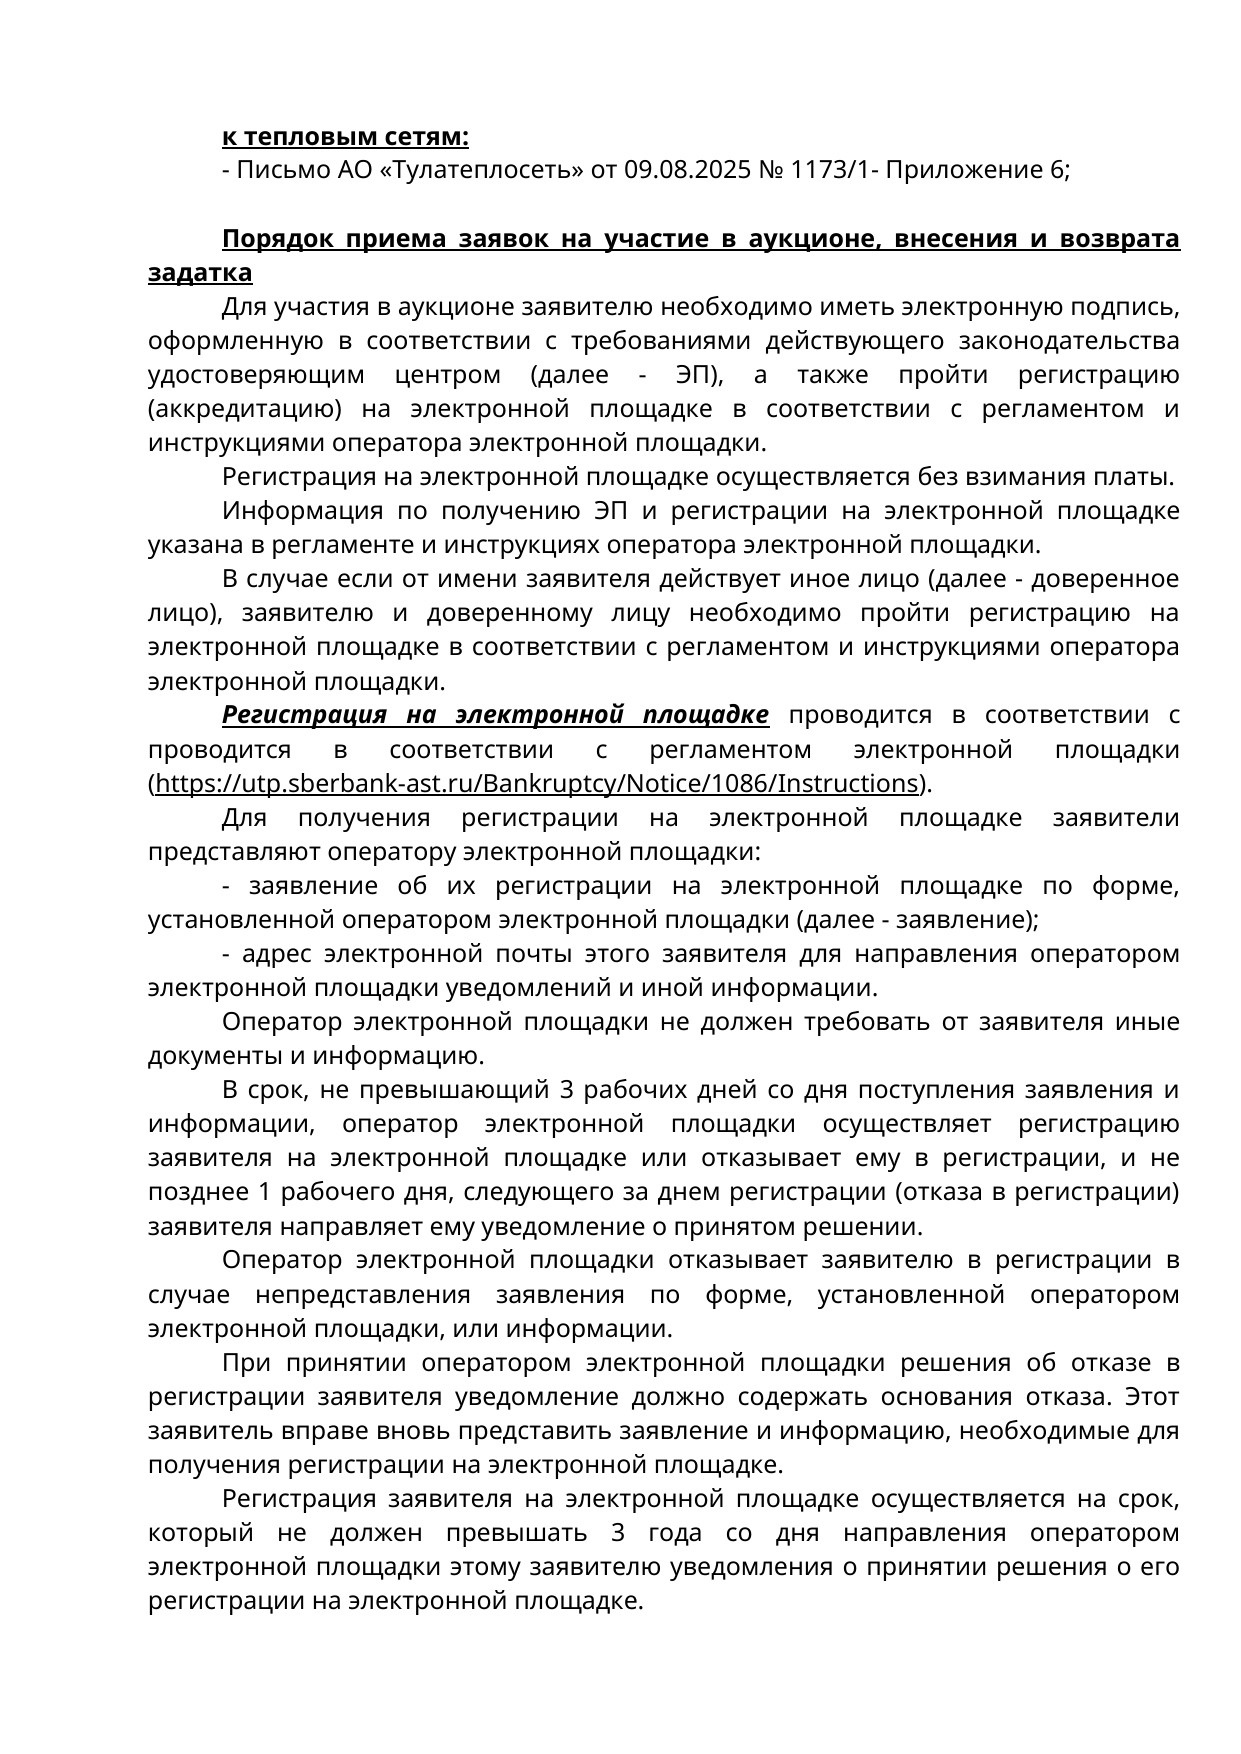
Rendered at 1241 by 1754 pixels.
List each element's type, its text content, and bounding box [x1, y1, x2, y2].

text Оператор электронной площадки не должен требовать от заявителя иные документы и информацию. [148, 1004, 1181, 1072]
text Оператор электронной площадки отказывает заявителю в регистрации в случае непредставления заявления по форме, установленной оператором электронной площадки, или информации. [148, 1242, 1181, 1344]
text Регистрация на электронной площадке осуществляется без взимания платы. [148, 459, 1181, 493]
text Регистрация на электронной площадке проводится в соответствии с проводится в соответствии с регламентом электронной площадки (https://utp.sberbank-ast.ru/Bankruptcy/Notice/1086/Instructions). [148, 697, 1181, 799]
text - Письмо АО «Тулатеплосеть» от 09.08.2025 № 1173/1- Приложение 6; [148, 152, 1181, 186]
text - заявление об их регистрации на электронной площадке по форме, установленной оператором электронной площадки (далее - заявление); [148, 867, 1181, 936]
text Порядок приема заявок на участие в аукционе, внесения и возврата задатка [148, 220, 1181, 288]
text - адрес электронной почты этого заявителя для направления оператором электронной площадки уведомлений и иной информации. [148, 936, 1181, 1004]
text В случае если от имени заявителя действует иное лицо (далее - доверенное лицо), заявителю и доверенному лицу необходимо пройти регистрацию на электронной площадке в соответствии с регламентом и инструкциями оператора электронной площадки. [148, 561, 1181, 697]
text Регистрация заявителя на электронной площадке осуществляется на срок, который не должен превышать 3 года со дня направления оператором электронной площадки этому заявителю уведомления о принятии решения о его регистрации на электронной площадке. [148, 1481, 1181, 1617]
text Для участия в аукционе заявителю необходимо иметь электронную подпись, оформленную в соответствии с требованиями действующего законодательства удостоверяющим центром (далее - ЭП), а также пройти регистрацию (аккредитацию) на электронной площадке в соответствии с регламентом и инструкциями оператора электронной площадки. [148, 288, 1181, 459]
text к тепловым сетям: [148, 118, 1181, 152]
text Информация по получению ЭП и регистрации на электронной площадке указана в регламенте и инструкциях оператора электронной площадки. [148, 493, 1181, 561]
text Для получения регистрации на электронной площадке заявители представляют оператору электронной площадки: [148, 799, 1181, 867]
text В срок, не превышающий 3 рабочих дней со дня поступления заявления и информации, оператор электронной площадки осуществляет регистрацию заявителя на электронной площадке или отказывает ему в регистрации, и не позднее 1 рабочего дня, следующего за днем регистрации (отказа в регистрации) заявителя направляет ему уведомление о принятом решении. [148, 1072, 1181, 1242]
text При принятии оператором электронной площадки решения об отказе в регистрации заявителя уведомление должно содержать основания отказа. Этот заявитель вправе вновь представить заявление и информацию, необходимые для получения регистрации на электронной площадке. [148, 1344, 1181, 1481]
